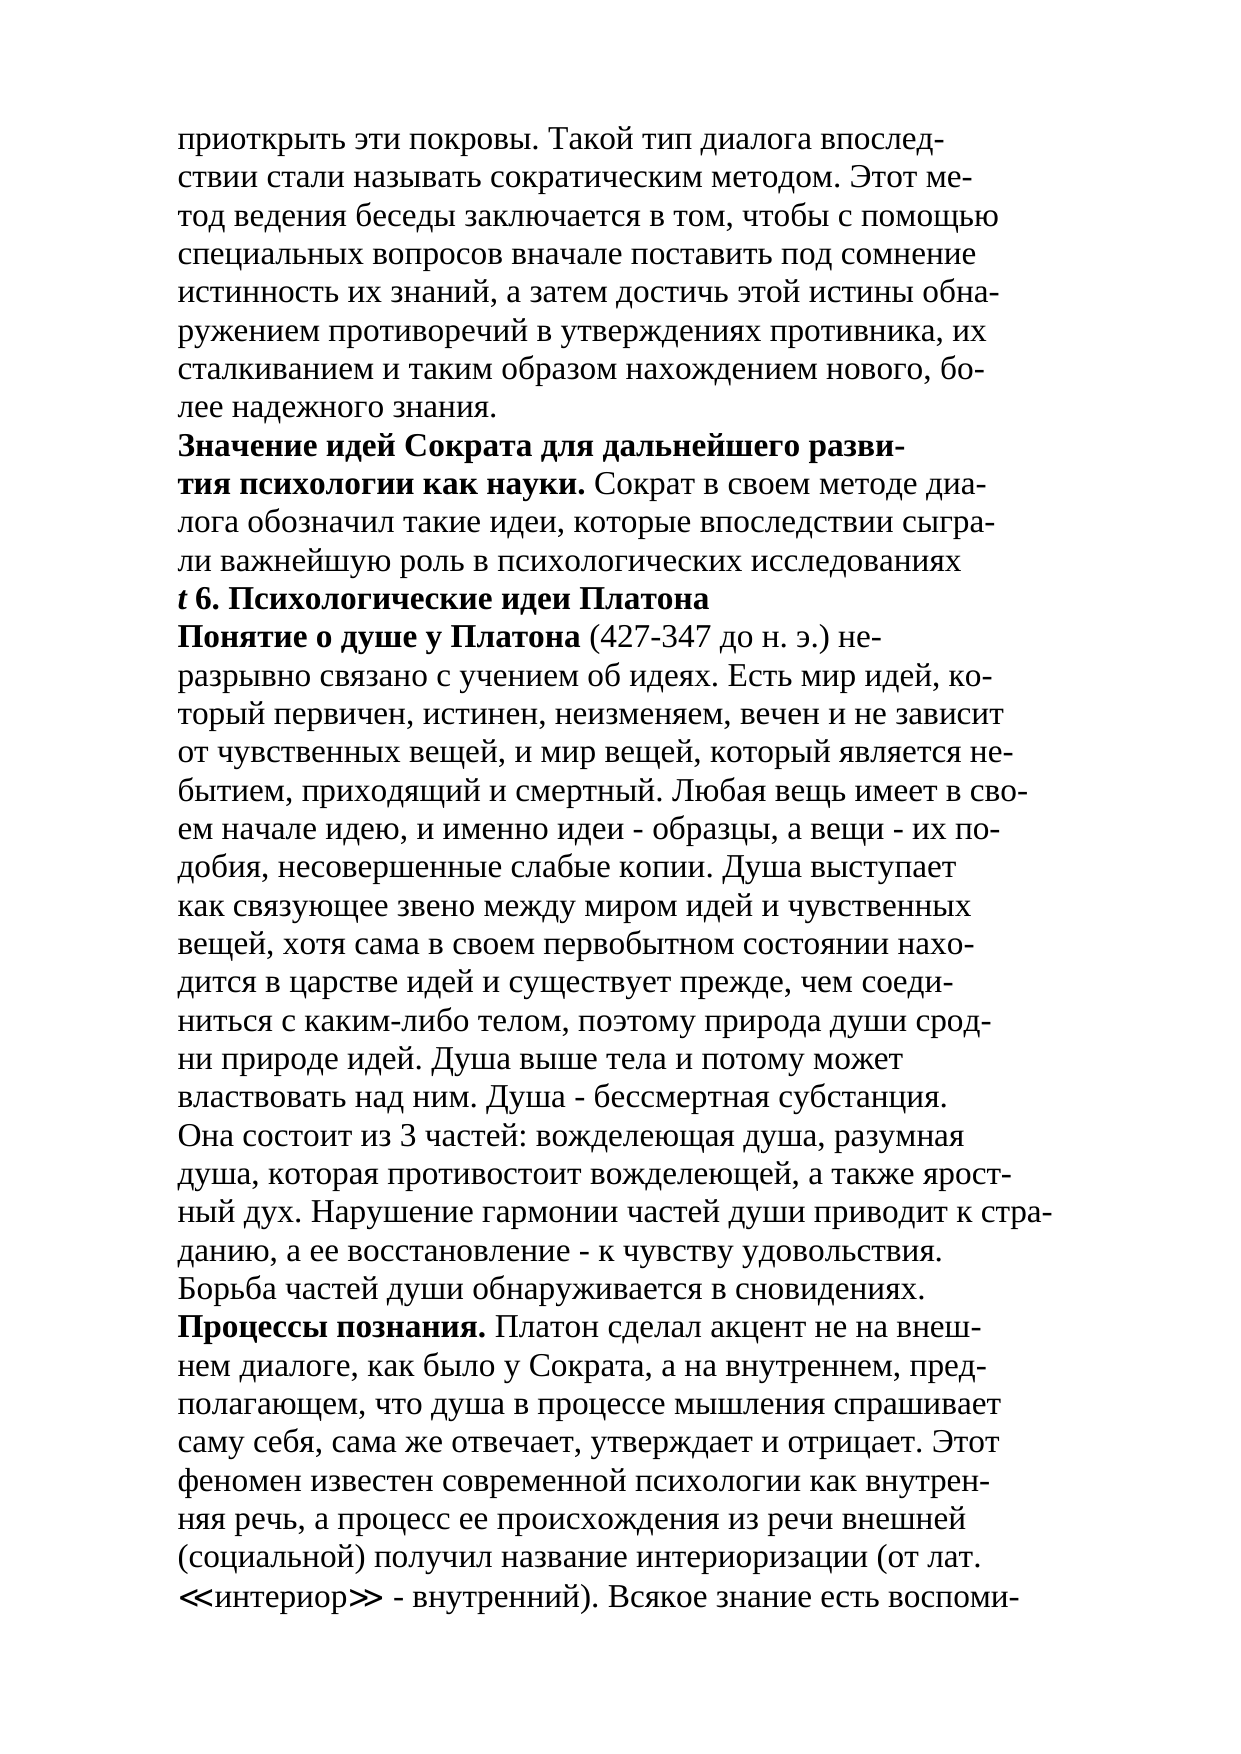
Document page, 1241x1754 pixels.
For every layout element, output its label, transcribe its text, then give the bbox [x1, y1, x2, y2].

text ни природе идей. Душа выше тела и потому может [177, 1038, 1152, 1076]
text торый первичен, истинен, неизменяем, вечен и не зависит [177, 693, 1152, 731]
text ем начале идею, и именно идеи - образцы, а вещи - их по- [177, 808, 1152, 846]
text Значение идей Сократа для дальнейшего разви- [177, 425, 1152, 463]
text ниться с каким-либо телом, поэтому природа души срод- [177, 1000, 1152, 1038]
text сталкиванием и таким образом нахождением нового, бо- [177, 348, 1152, 386]
text бытием, приходящий и смертный. Любая вещь имеет в сво- [177, 770, 1152, 808]
text вещей, хотя сама в своем первобытном состоянии нахо- [177, 923, 1152, 961]
text тод ведения беседы заключается в том, чтобы с помощью [177, 195, 1152, 233]
text дится в царстве идей и существует прежде, чем соеди- [177, 961, 1152, 1000]
text лее надежного знания. [177, 386, 1152, 425]
text нем диалоге, как было у Сократа, а на внутреннем, пред- [177, 1345, 1152, 1383]
text приоткрыть эти покровы. Такой тип диалога впослед- [177, 118, 1152, 156]
text Процессы познания. Платон сделал акцент не на внеш- [177, 1306, 1152, 1345]
text Борьба частей души обнаруживается в сновидениях. [177, 1268, 1152, 1306]
text ружением противоречий в утверждениях противника, их [177, 310, 1152, 348]
text как связующее звено между миром идей и чувственных [177, 885, 1152, 923]
text данию, а ее восстановление - к чувству удовольствия. [177, 1230, 1152, 1268]
text Она состоит из 3 частей: вожделеющая душа, разумная [177, 1115, 1152, 1153]
text ный дух. Нарушение гармонии частей души приводит к стра- [177, 1191, 1152, 1230]
text феномен известен современной психологии как внутрен- [177, 1460, 1152, 1498]
text властвовать над ним. Душа - бессмертная субстанция. [177, 1076, 1152, 1115]
text няя речь, а процесс ее происхождения из речи внешней [177, 1498, 1152, 1536]
text истинность их знаний, а затем достичь этой истины обна- [177, 271, 1152, 310]
text разрывно связано с учением об идеях. Есть мир идей, ко- [177, 655, 1152, 693]
text душа, которая противостоит вожделеющей, а также ярост- [177, 1153, 1152, 1191]
text саму себя, сама же отвечает, утверждает и отрицает. Этот [177, 1421, 1152, 1460]
text ствии стали называть сократическим методом. Этот ме- [177, 156, 1152, 195]
text от чувственных вещей, и мир вещей, который является не- [177, 731, 1152, 770]
text специальных вопросов вначале поставить под сомнение [177, 233, 1152, 271]
text полагающем, что душа в процессе мышления спрашивает [177, 1383, 1152, 1421]
text лога обозначил такие идеи, которые впоследствии сыгра- [177, 501, 1152, 540]
text ли важнейшую роль в психологических исследованиях [177, 540, 1152, 578]
text ≪интериор≫ - внутренний). Всякое знание есть воспоми- [177, 1575, 1152, 1615]
text тия психологии как науки. Сократ в своем методе диа- [177, 463, 1152, 501]
text (социальной) получил название интериоризации (от лат. [177, 1536, 1152, 1575]
text Понятие о душе у Платона (427-347 до н. э.) не- [177, 616, 1152, 655]
text t 6. Психологические идеи Платона [177, 578, 1152, 616]
text добия, несовершенные слабые копии. Душа выступает [177, 846, 1152, 885]
